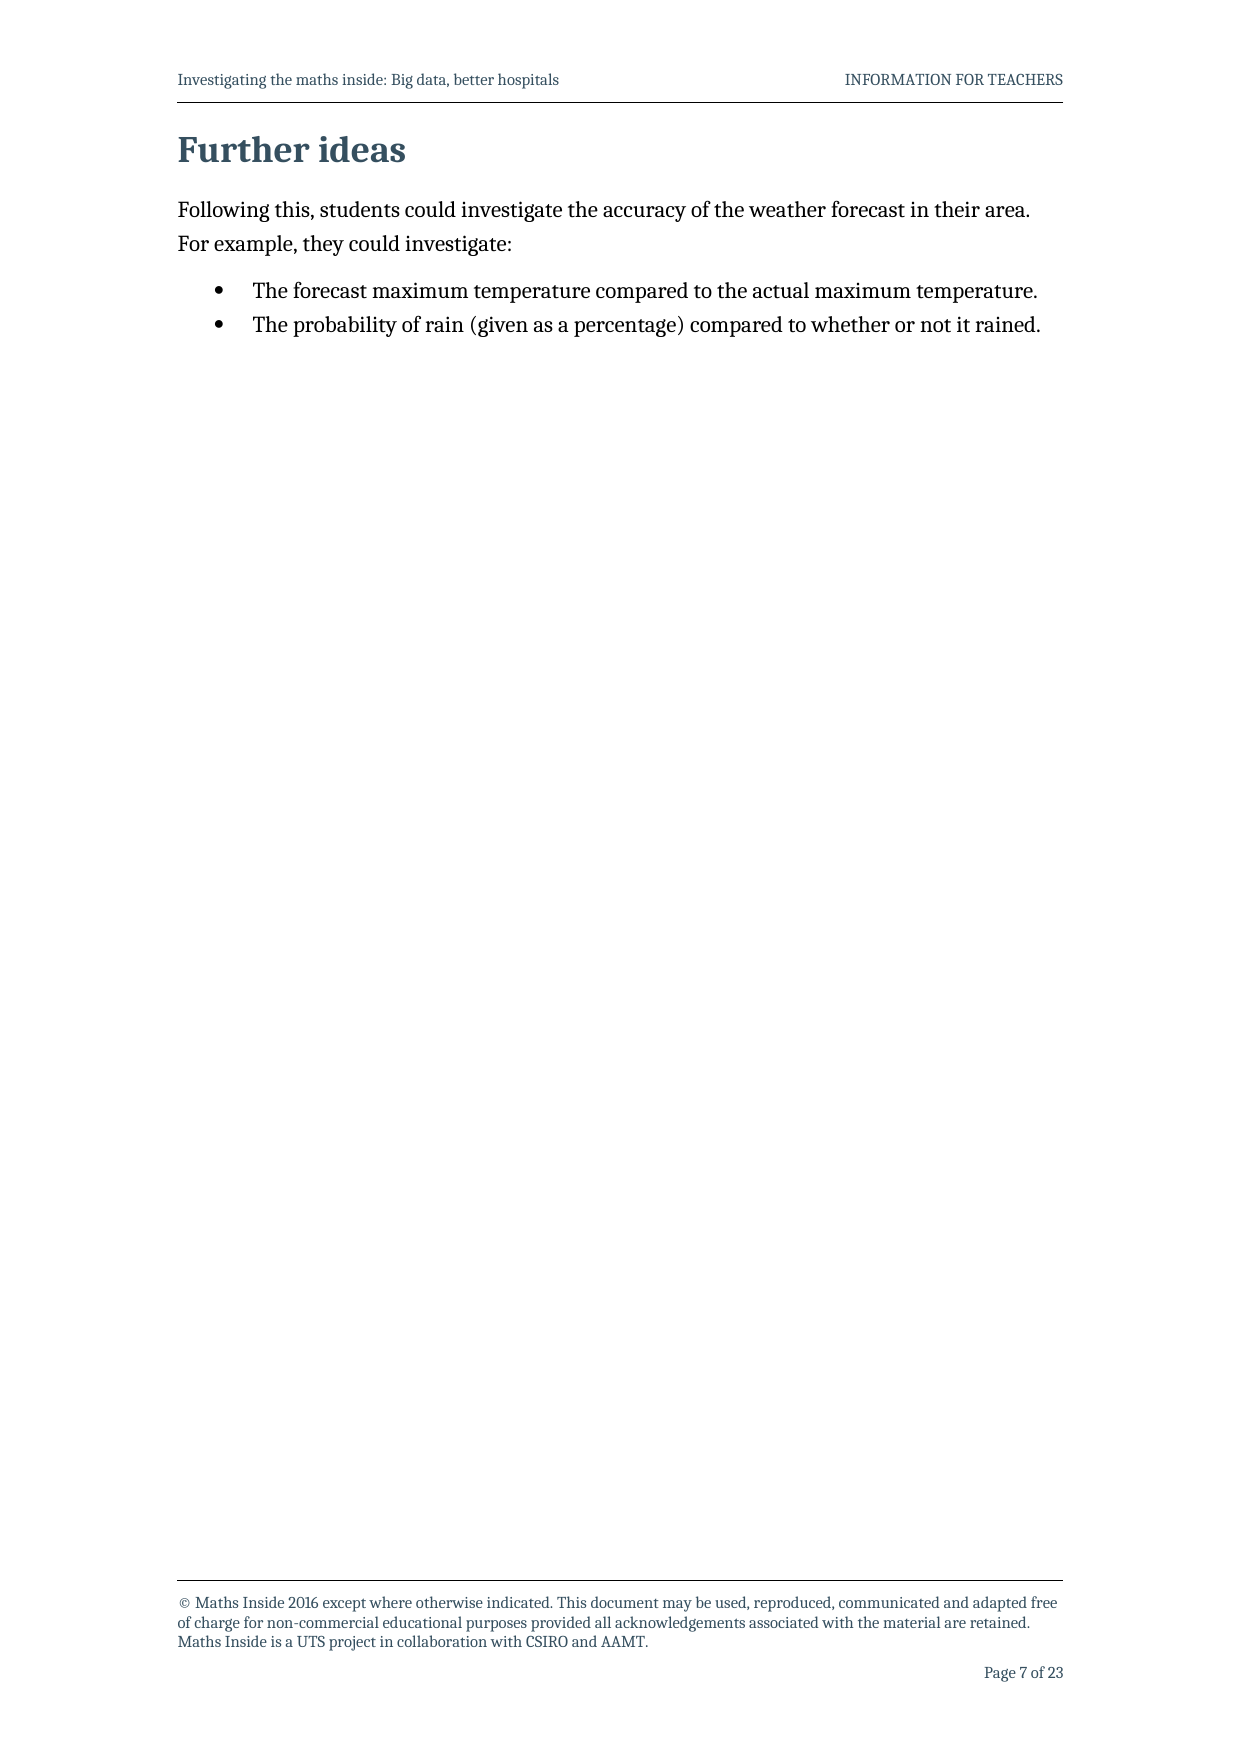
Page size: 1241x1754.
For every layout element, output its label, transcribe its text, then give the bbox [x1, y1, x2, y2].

text Following this, students could investigate the accuracy of the weather forecast in their area. For example, they could investigate: [177, 197, 1063, 257]
list The probability of rain (given as a percentage) compared to whether or not it rained. [215, 312, 1063, 338]
list The forecast maximum temperature compared to the actual maximum temperature. [215, 277, 1063, 304]
subtitle Further ideas [177, 128, 1063, 172]
